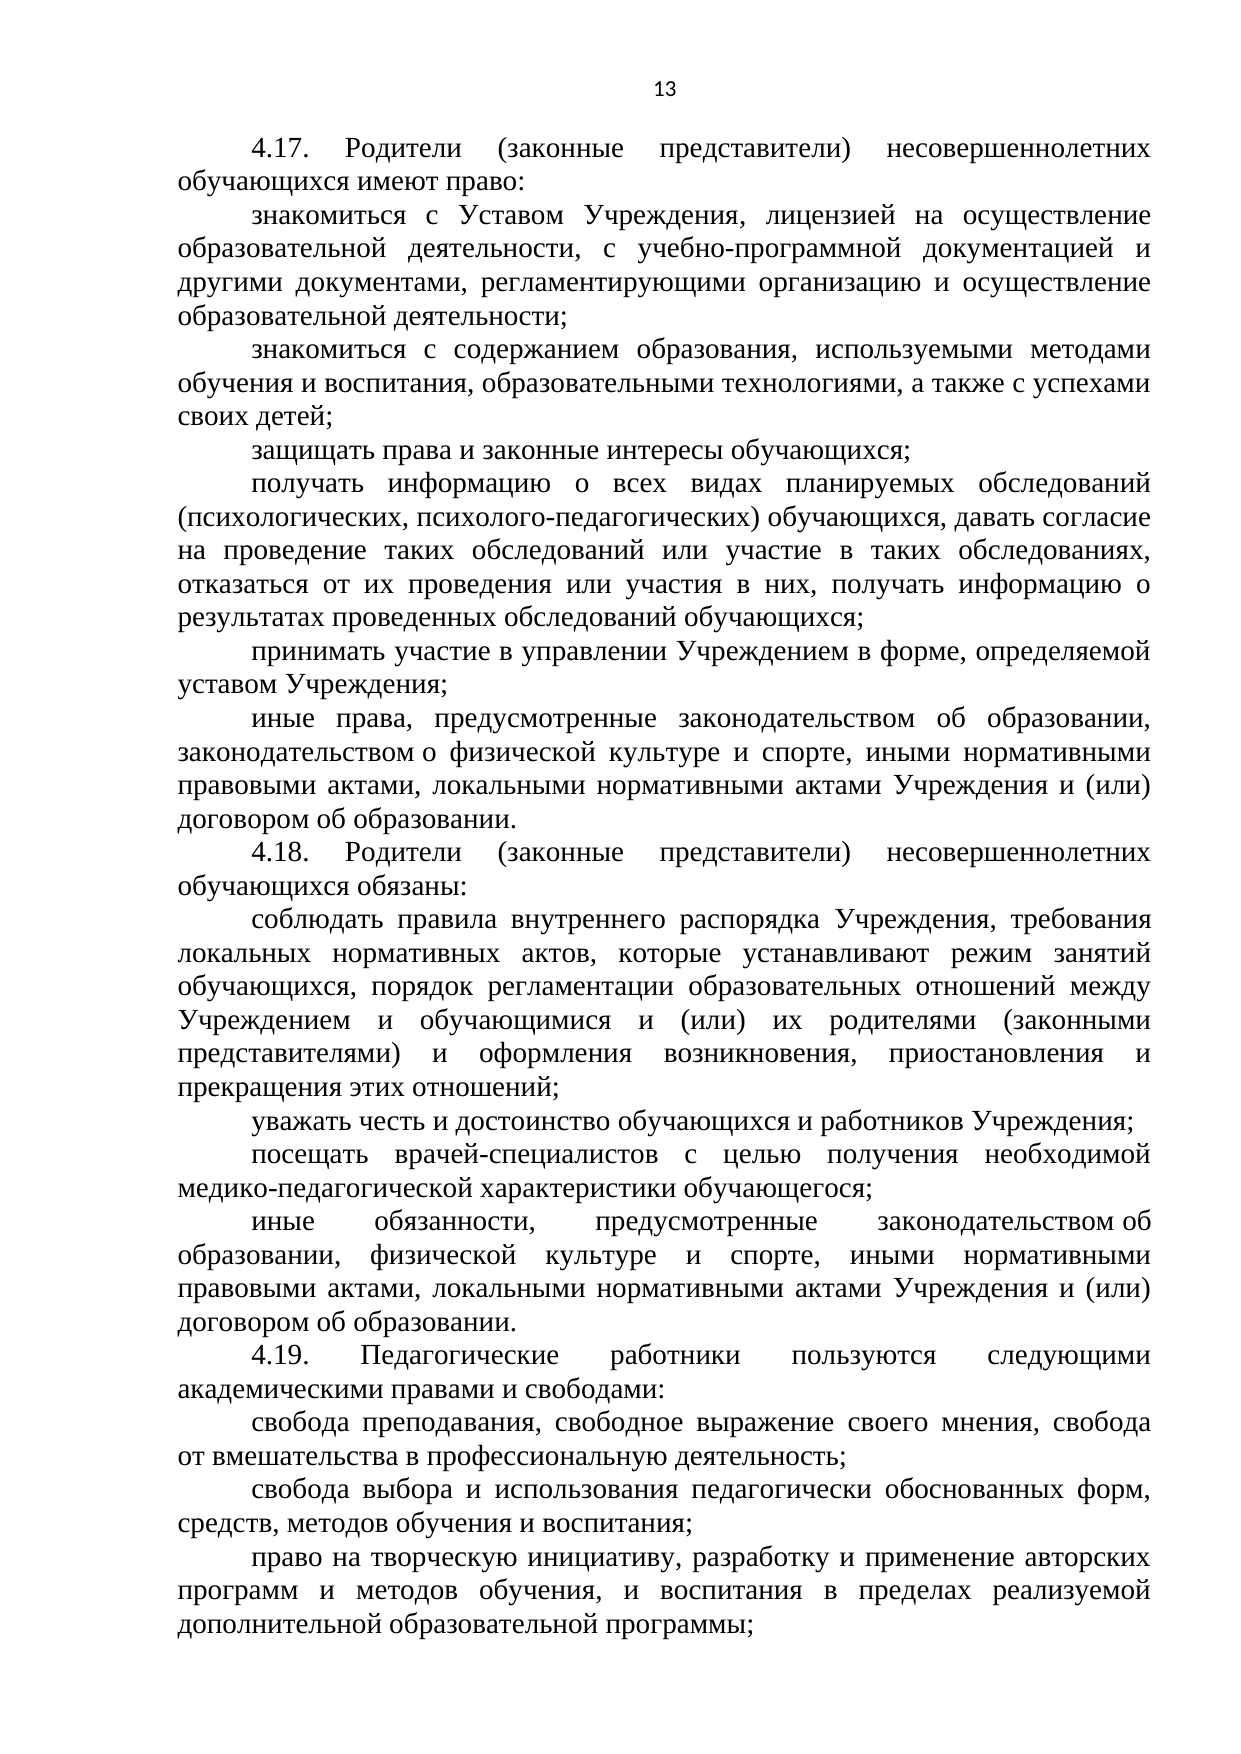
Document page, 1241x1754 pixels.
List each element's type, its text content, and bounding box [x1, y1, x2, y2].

text 4.17. Родители (законные представители) несовершеннолетних обучающихся имеют право: [177, 130, 1152, 197]
text 4.18. Родители (законные представители) несовершеннолетних обучающихся обязаны: [177, 834, 1152, 901]
text соблюдать правила внутреннего распорядка Учреждения, требования локальных нормативных актов, которые устанавливают режим занятий обучающихся, порядок регламентации образовательных отношений между Учреждением и обучающимися и (или) их родителями (законными представителями) и оформления возникновения, приостановления и прекращения этих отношений; [177, 901, 1152, 1103]
text защищать права и законные интересы обучающихся; [177, 432, 1152, 465]
text свобода преподавания, свободное выражение своего мнения, свобода от вмешательства в профессиональную деятельность; [177, 1404, 1152, 1472]
text 4.19. Педагогические работники пользуются следующими академическими правами и свободами: [177, 1337, 1152, 1404]
text иные права, предусмотренные законодательством об образовании, законодательством о физической культуре и спорте, иными нормативными правовыми актами, локальными нормативными актами Учреждения и (или) договором об образовании. [177, 700, 1152, 834]
text знакомиться с содержанием образования, используемыми методами обучения и воспитания, образовательными технологиями, а также с успехами своих детей; [177, 331, 1152, 432]
text получать информацию о всех видах планируемых обследований (психологических, психолого-педагогических) обучающихся, давать согласие на проведение таких обследований или участие в таких обследованиях, отказаться от их проведения или участия в них, получать информацию о результатах проведенных обследований обучающихся; [177, 465, 1152, 633]
text уважать честь и достоинство обучающихся и работников Учреждения; [177, 1103, 1152, 1136]
text знакомиться с Уставом Учреждения, лицензией на осуществление образовательной деятельности, с учебно-программной документацией и другими документами, регламентирующими организацию и осуществление образовательной деятельности; [177, 197, 1152, 331]
text иные обязанности, предусмотренные законодательством об образовании, физической культуре и спорте, иными нормативными правовыми актами, локальными нормативными актами Учреждения и (или) договором об образовании. [177, 1203, 1152, 1337]
text посещать врачей-специалистов с целью получения необходимой медико-педагогической характеристики обучающегося; [177, 1136, 1152, 1203]
text свобода выбора и использования педагогически обоснованных форм, средств, методов обучения и воспитания; [177, 1472, 1152, 1539]
text право на творческую инициативу, разработку и применение авторских программ и методов обучения, и воспитания в пределах реализуемой дополнительной образовательной программы; [177, 1539, 1152, 1639]
text принимать участие в управлении Учреждением в форме, определяемой уставом Учреждения; [177, 633, 1152, 700]
